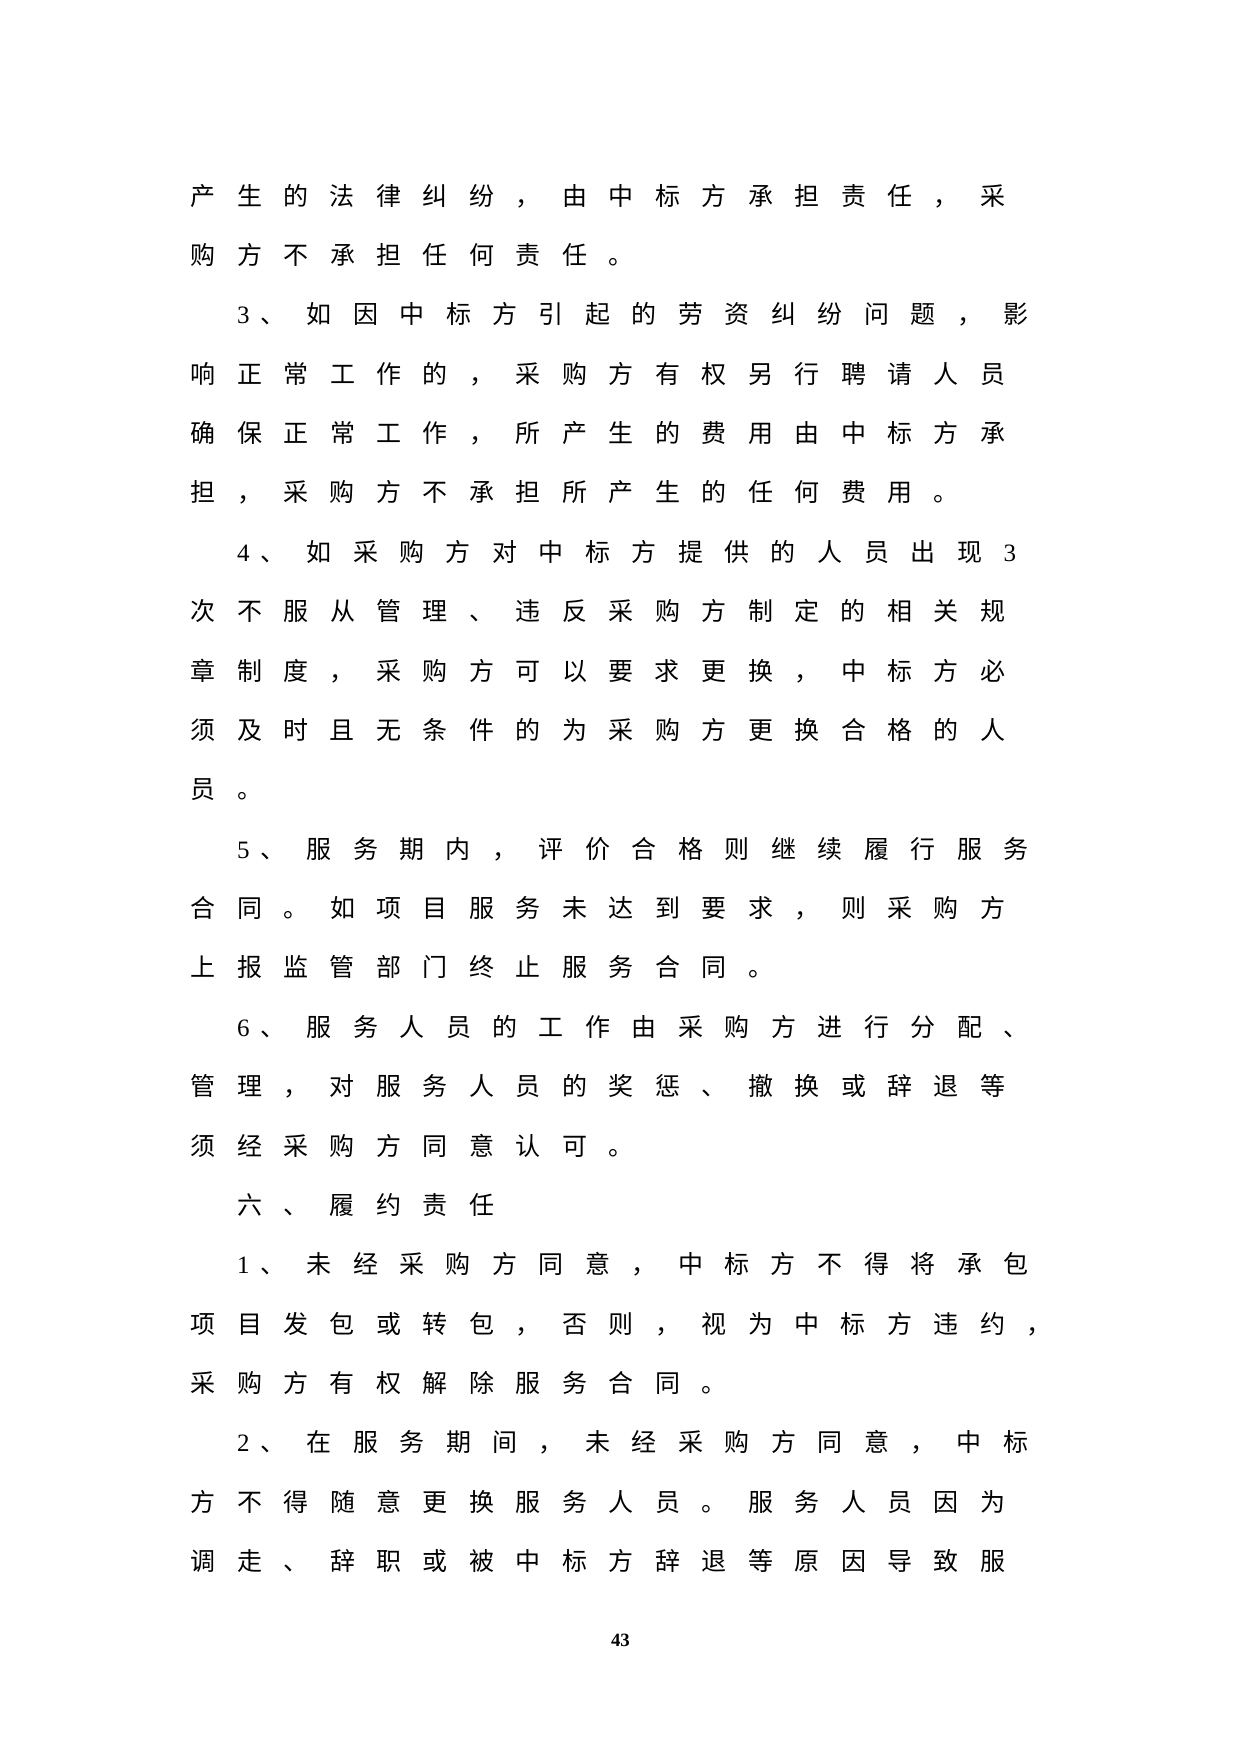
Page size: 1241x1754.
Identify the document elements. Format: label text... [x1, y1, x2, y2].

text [190, 1411, 1050, 1589]
text 6、服务人员的工作由采购方进行分配、管理，对服务人员的奖惩、撤换或辞退等须经采购方同意认可。 [190, 996, 1050, 1174]
text 4、如采购方对中标方提供的人员出现3次不服从管理、违反采购方制定的相关规章制度，采购方可以要求更换，中标方必须及时且无条件的为采购方更换合格的人员。 [190, 521, 1050, 818]
text 六、履约责任 [190, 1174, 1050, 1233]
text 5、服务期内，评价合格则继续履行服务合同。如项目服务未达到要求，则采购方上报监管部门终止服务合同。 [190, 818, 1050, 996]
text 1、未经采购方同意，中标方不得将承包项目发包或转包，否则，视为中标方违约，采购方有权解除服务合同。 [190, 1233, 1050, 1411]
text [190, 164, 1050, 283]
text 3、如因中标方引起的劳资纠纷问题，影响正常工作的，采购方有权另行聘请人员确保正常工作，所产生的费用由中标方承担，采购方不承担所产生的任何费用。 [190, 283, 1050, 521]
